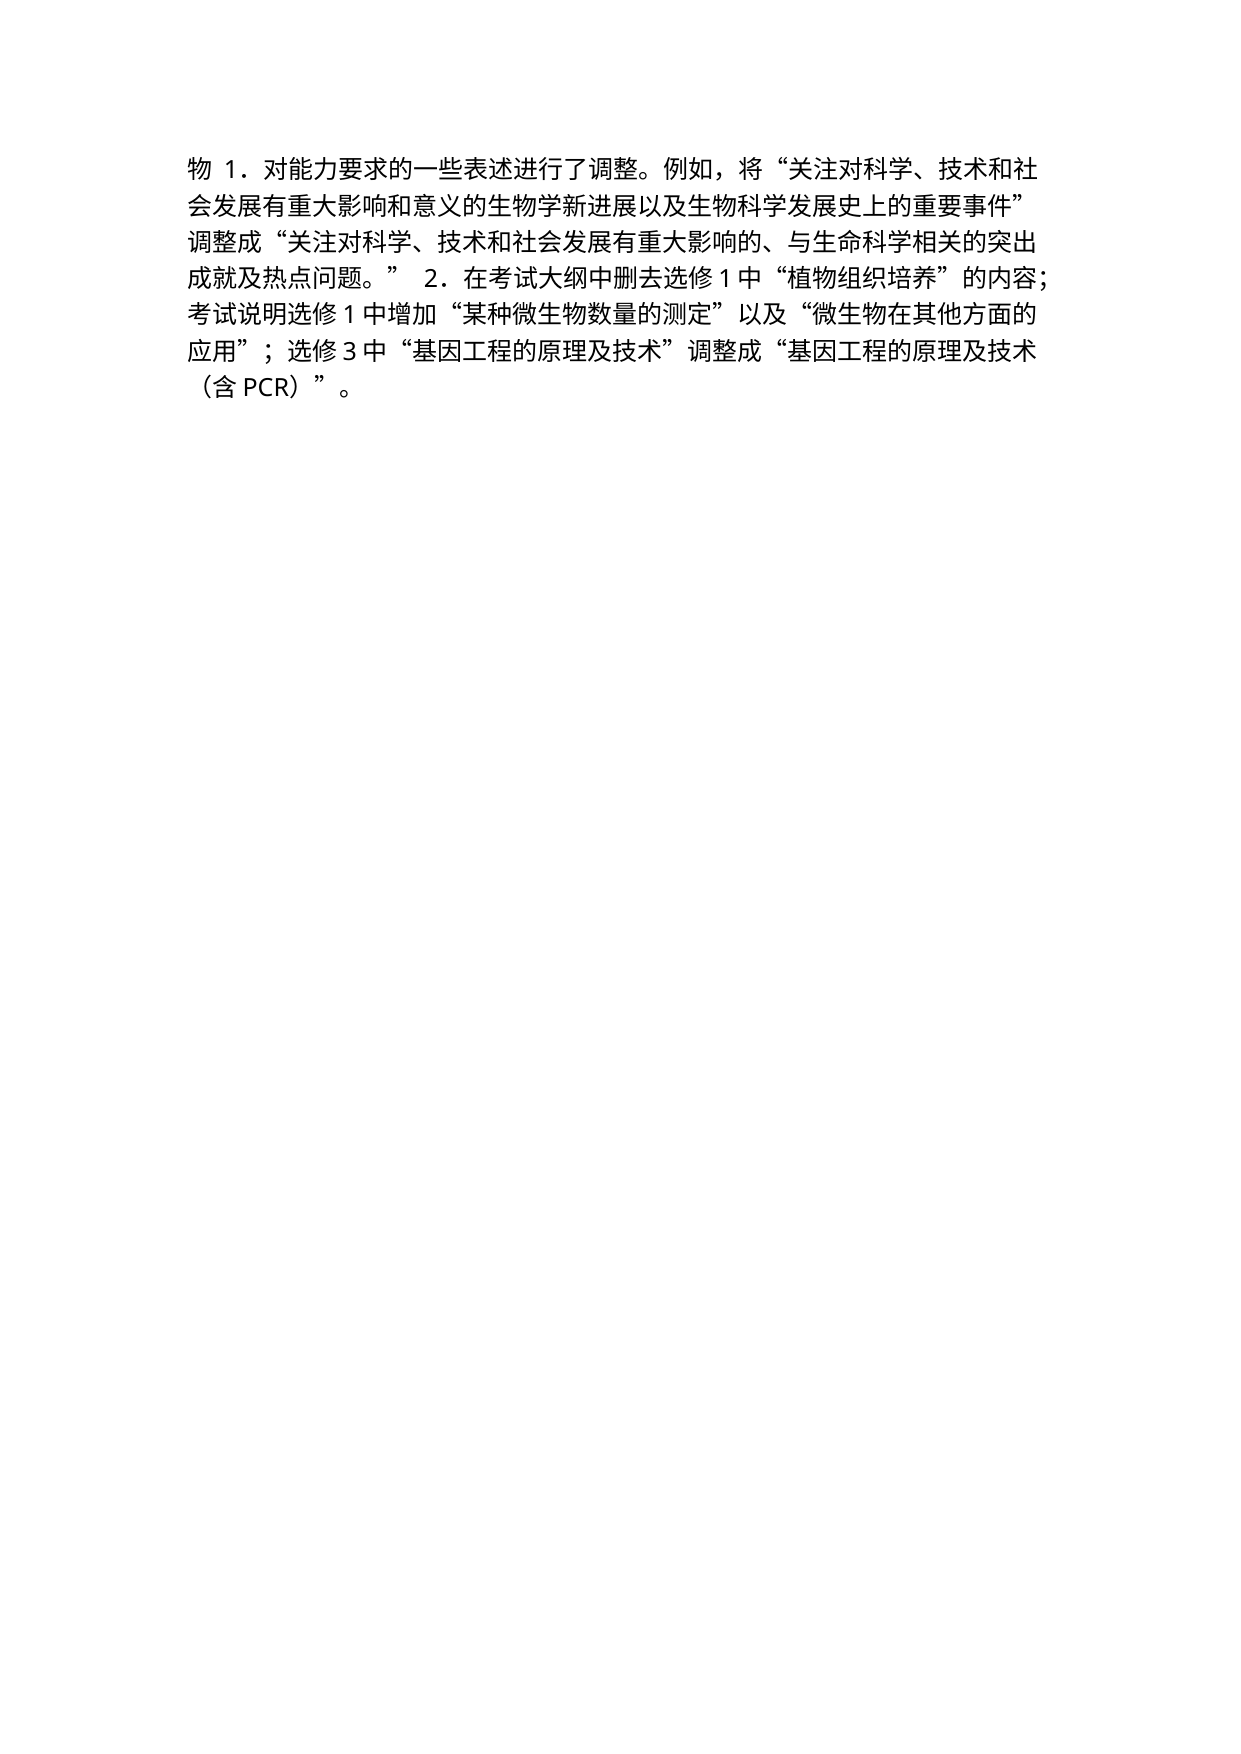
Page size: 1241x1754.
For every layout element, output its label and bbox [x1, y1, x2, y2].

text [187, 150, 1053, 404]
